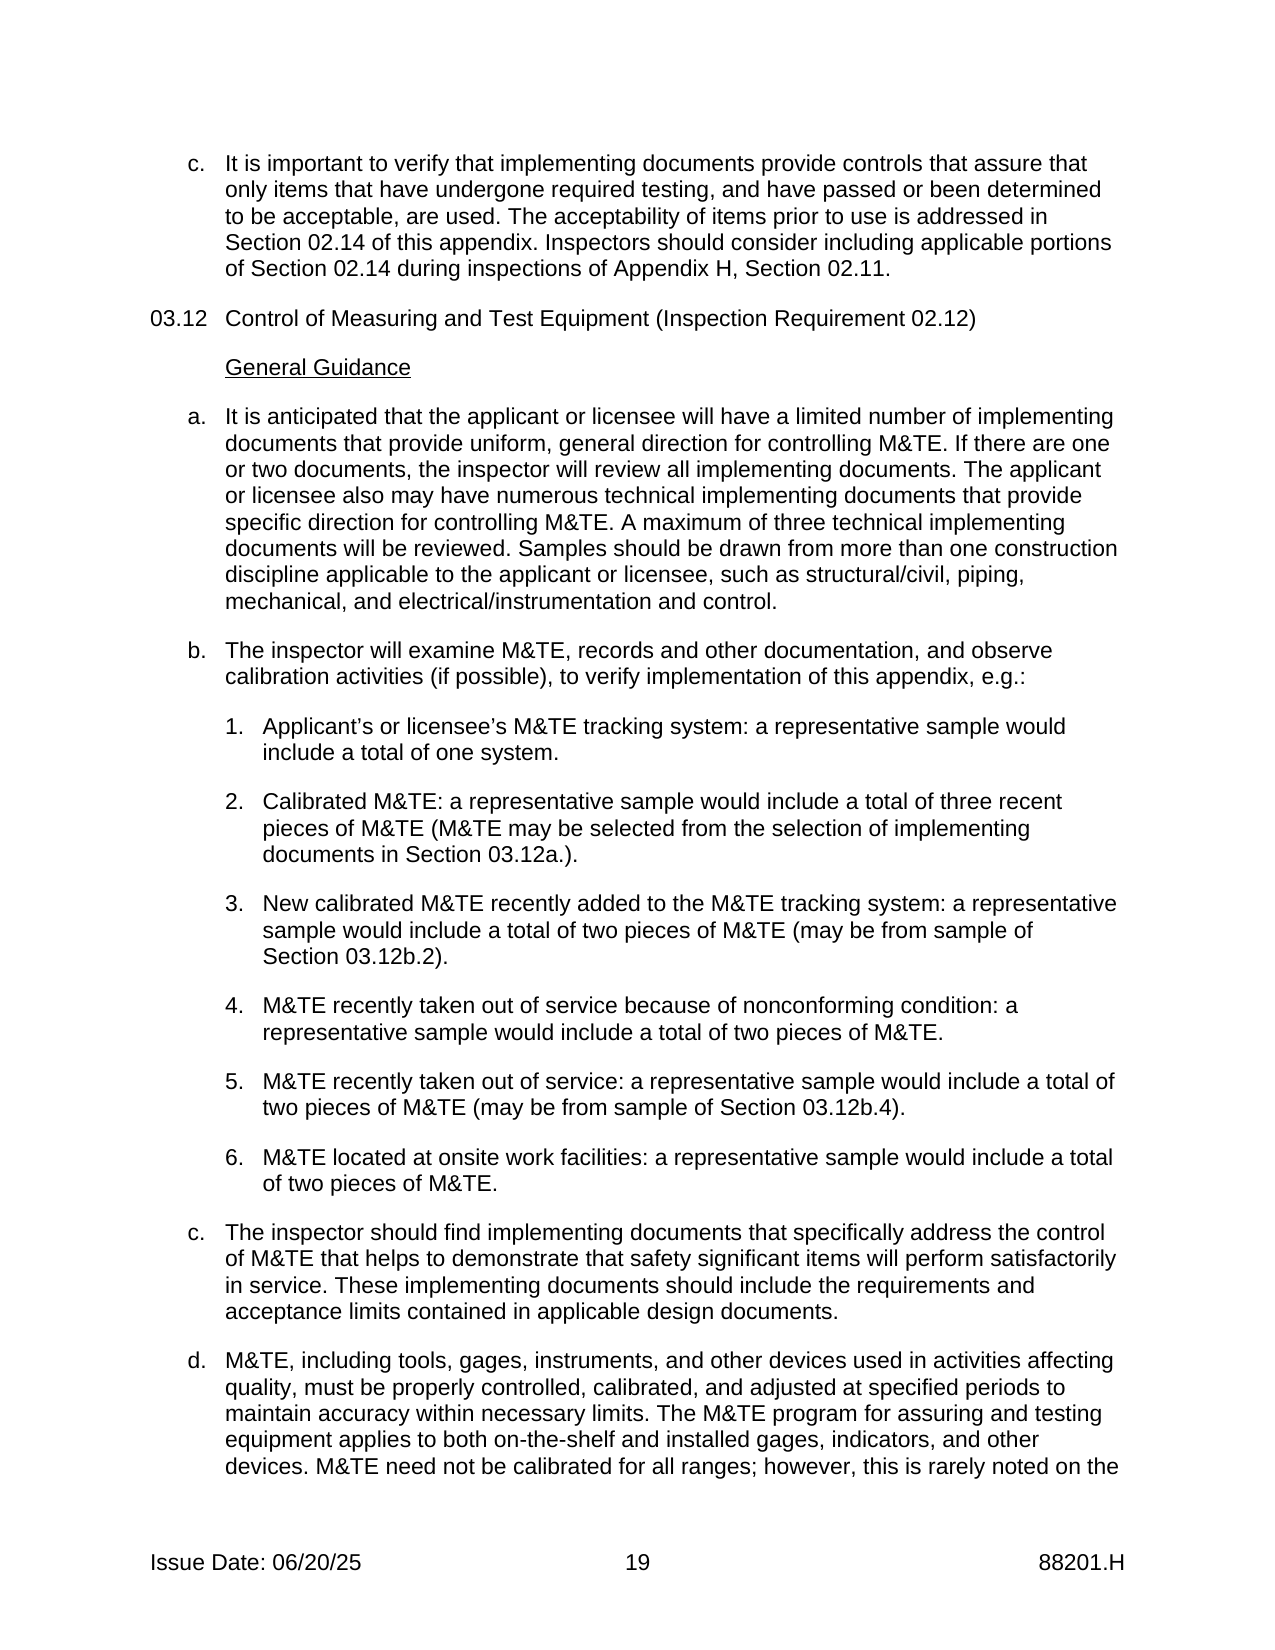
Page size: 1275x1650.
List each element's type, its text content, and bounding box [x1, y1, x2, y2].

list Calibrated M&TE: a representative sample would include a total of three recent pieces of M&TE (M&TE may be selected from the selection of implementing documents in Section 03.12a.). [225, 788, 1125, 867]
list It is anticipated that the applicant or licensee will have a limited number of implementing documents that provide uniform, general direction for controlling M&TE. If there are one or two documents, the inspector will review all implementing documents. The applicant or licensee also may have numerous technical implementing documents that provide specific direction for controlling M&TE. A maximum of three technical implementing documents will be reviewed. Samples should be drawn from more than one construction discipline applicable to the applicant or licensee, such as structural/civil, piping, mechanical, and electrical/instrumentation and control. [187, 403, 1125, 614]
list M&TE recently taken out of service: a representative sample would include a total of two pieces of M&TE (may be from sample of Section 03.12b.4). [225, 1068, 1125, 1121]
list Applicant’s or licensee’s M&TE tracking system: a representative sample would include a total of one system. [225, 713, 1125, 765]
list The inspector should find implementing documents that specifically address the control of M&TE that helps to demonstrate that safety significant items will perform satisfactorily in service. These implementing documents should include the requirements and acceptance limits contained in applicable design documents. [187, 1219, 1125, 1324]
subtitle 03.12 Control of Measuring and Test Equipment (Inspection Requirement 02.12) [150, 305, 1125, 331]
list New calibrated M&TE recently added to the M&TE tracking system: a representative sample would include a total of two pieces of M&TE (may be from sample of Section 03.12b.2). [225, 890, 1125, 969]
list It is important to verify that implementing documents provide controls that assure that only items that have undergone required testing, and have passed or been determined to be acceptable, are used. The acceptability of items prior to use is addressed in Section 02.14 of this appendix. Inspectors should consider including applicable portions of Section 02.14 during inspections of Appendix H, Section 02.11. [187, 150, 1125, 282]
text General Guidance [225, 354, 1125, 380]
list M&TE recently taken out of service because of nonconforming condition: a representative sample would include a total of two pieces of M&TE. [225, 992, 1125, 1045]
list M&TE located at onsite work facilities: a representative sample would include a total of two pieces of M&TE. [225, 1143, 1125, 1196]
list The inspector will examine M&TE, records and other documentation, and observe calibration activities (if possible), to verify implementation of this appendix, e.g.: [187, 637, 1125, 690]
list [187, 1347, 1125, 1479]
